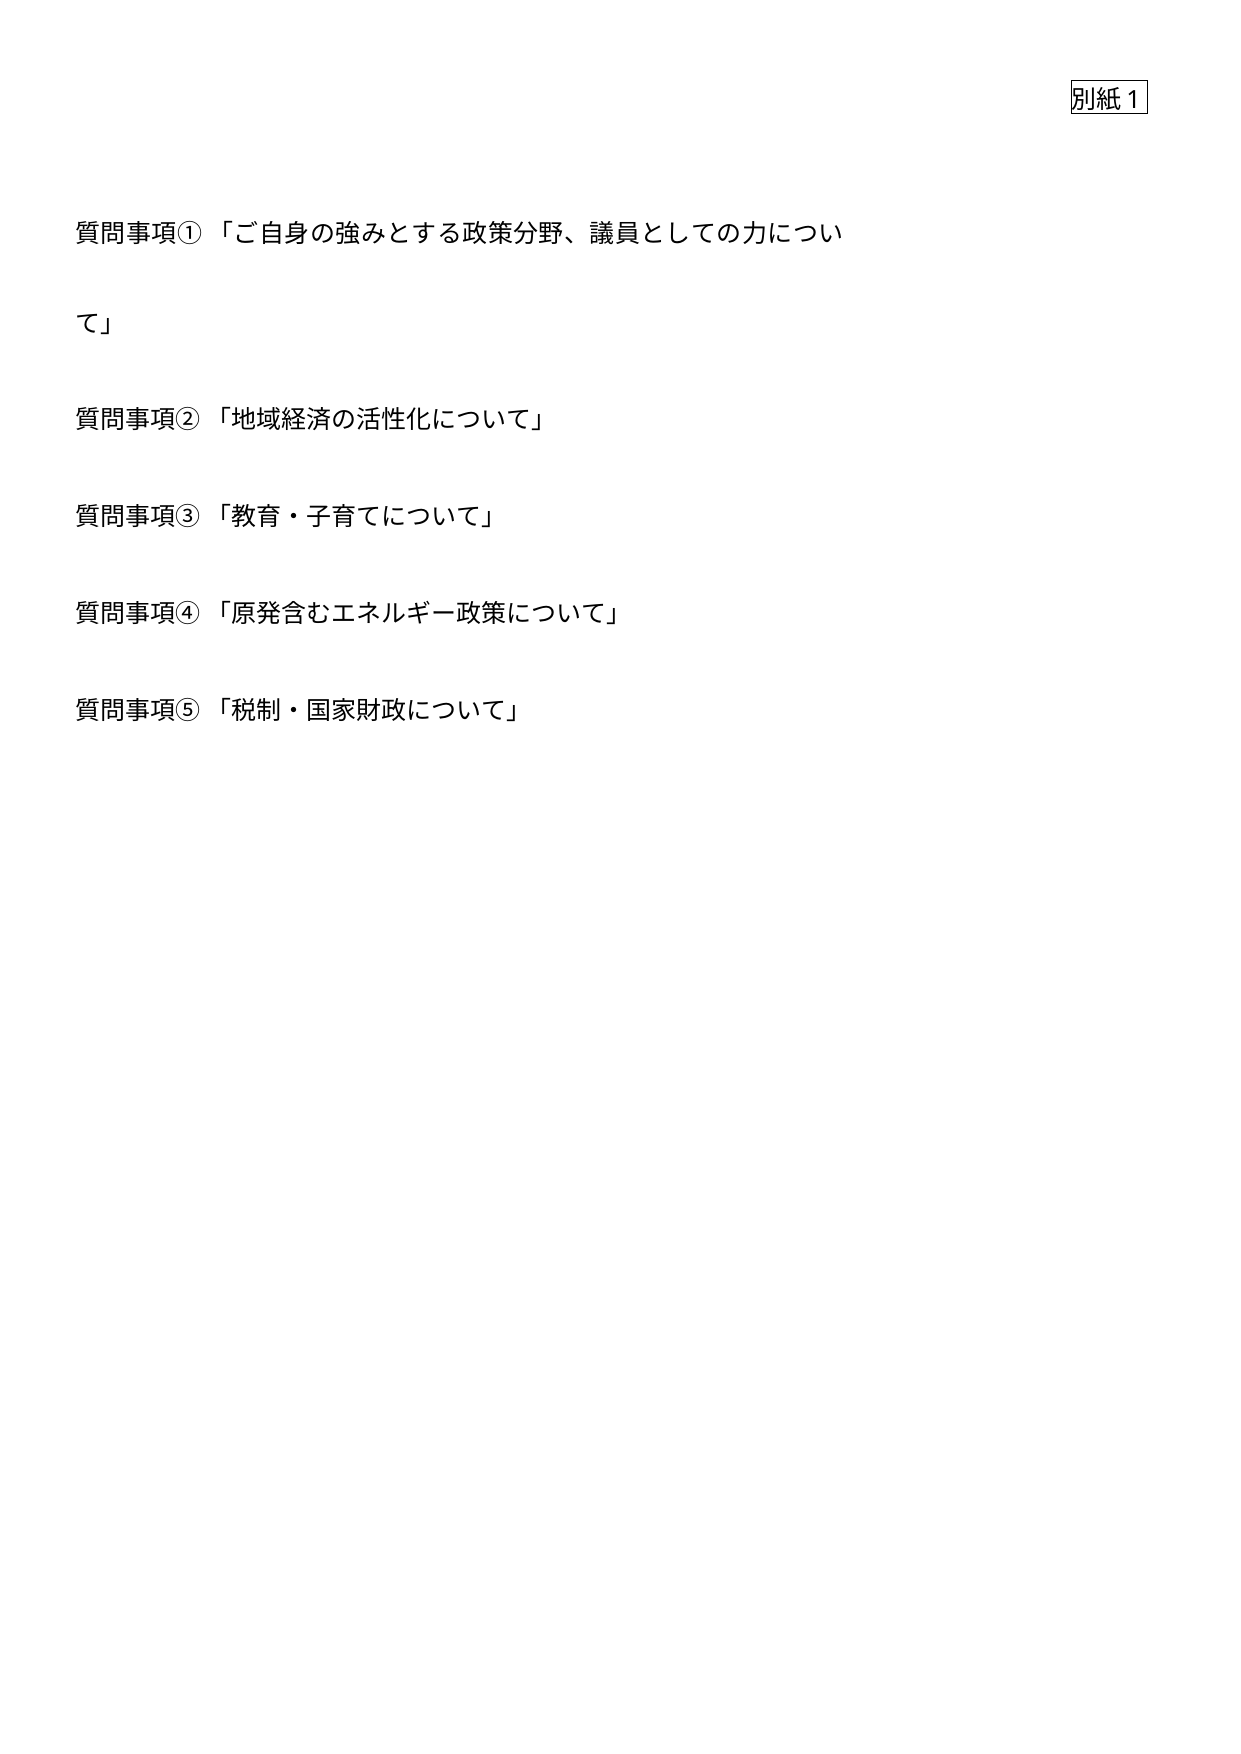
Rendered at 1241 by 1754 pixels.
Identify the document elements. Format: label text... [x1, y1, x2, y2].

subtitle 質問事項① 「ご自身の強みとする政策分野、議員としての力について」 [75, 213, 845, 339]
subtitle 質問事項③ 「教育・子育てについて」 [75, 497, 682, 533]
subtitle 質問事項② 「地域経済の活性化について」 [75, 400, 576, 436]
subtitle 質問事項④ 「原発含むエネルギー政策について」 [75, 593, 682, 630]
subtitle 質問事項⑤ 「税制・国家財政について」 [75, 690, 682, 727]
